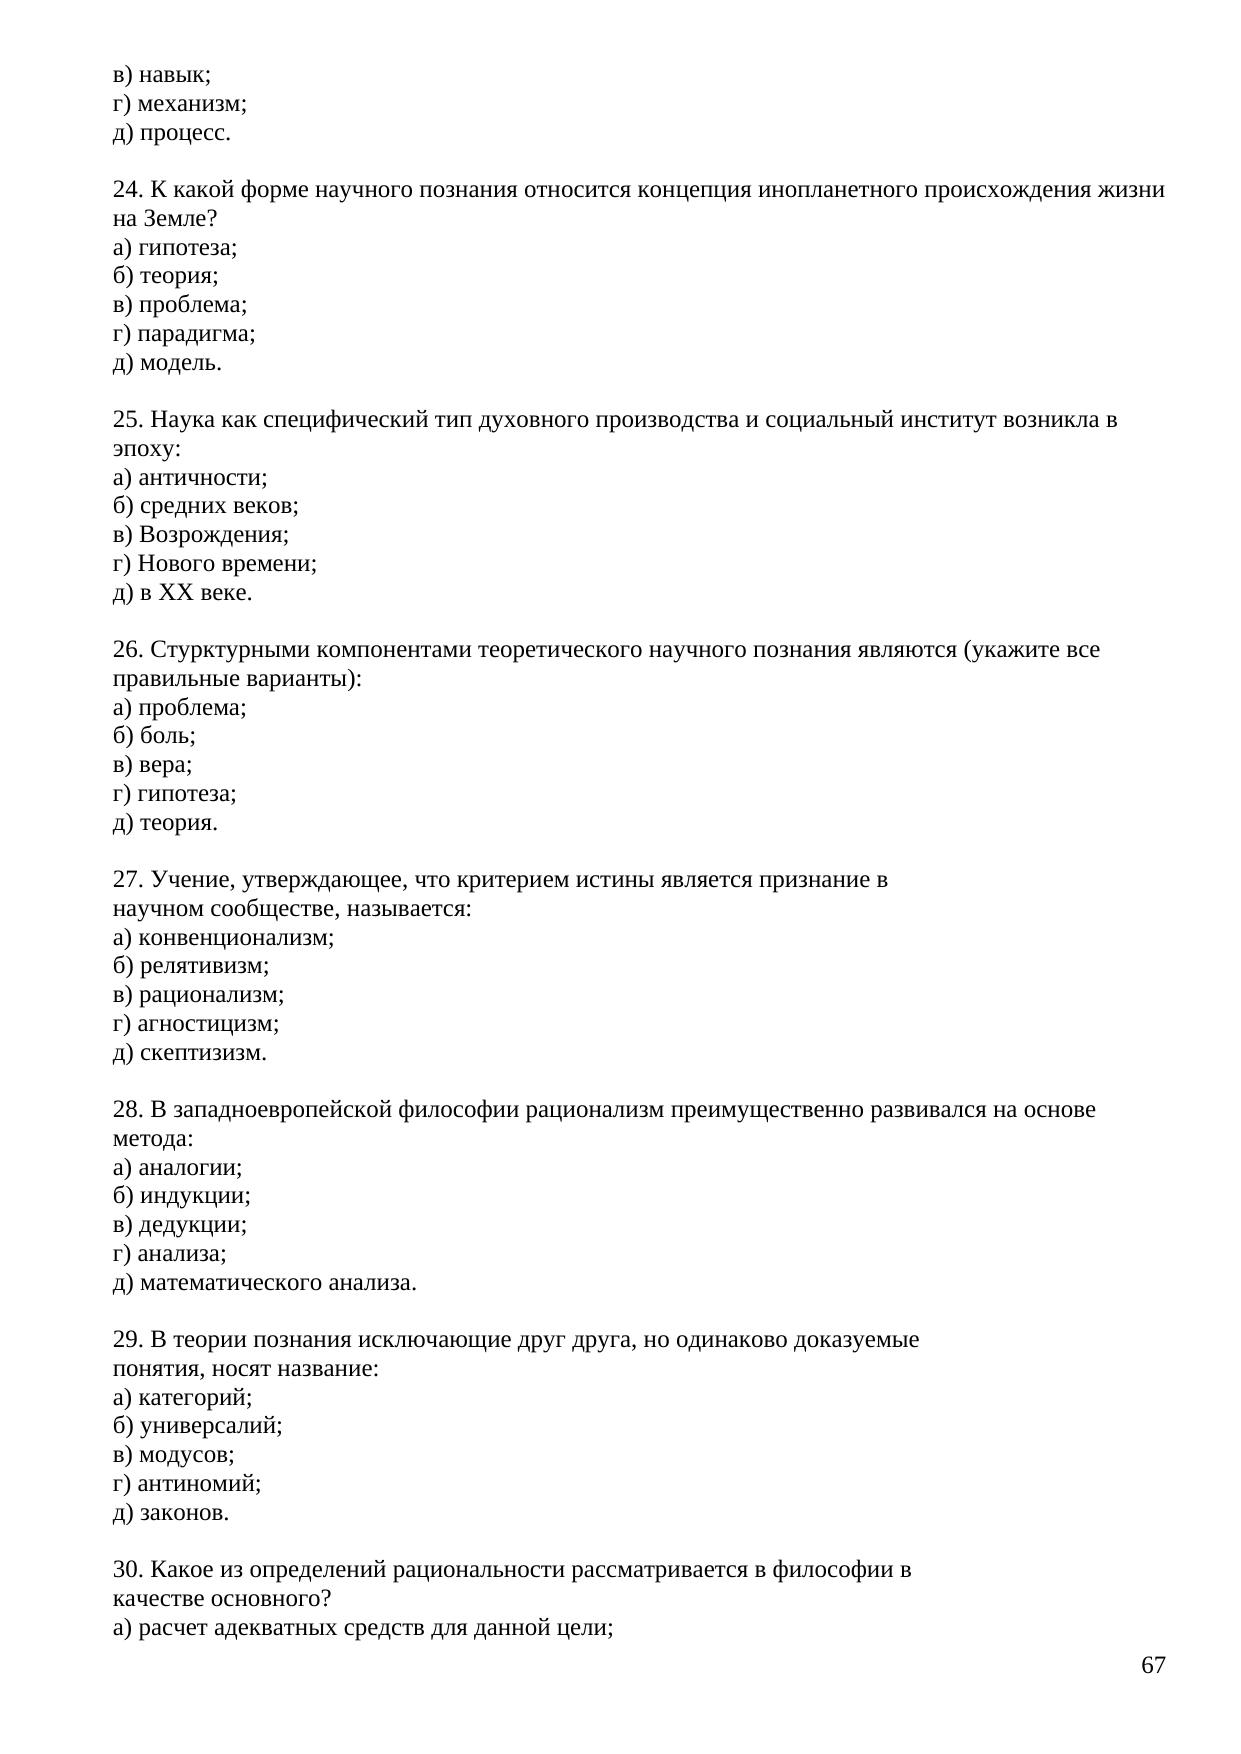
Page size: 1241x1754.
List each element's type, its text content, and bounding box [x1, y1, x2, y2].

text в) навык; [113, 59, 1166, 88]
text а) проблема; [113, 692, 1166, 720]
text б) индукции; [113, 1180, 1166, 1209]
text а) конвенционализм; [113, 922, 1166, 950]
text г) механизм; [113, 88, 1166, 117]
text а) расчет адекватных средств для данной цели; [113, 1612, 1166, 1640]
text в) вера; [113, 749, 1166, 778]
text д) модель. [113, 347, 1166, 375]
text г) гипотеза; [113, 778, 1166, 807]
text в) проблема; [113, 289, 1166, 318]
text д) скептизизм. [113, 1037, 1166, 1065]
text д) математического анализа. [113, 1267, 1166, 1295]
text г) антиномий; [113, 1468, 1166, 1497]
text 26. Стурктурными компонентами теоретического научного познания являются (укажите все правильные варианты): [113, 634, 1166, 692]
text 27. Учение, утверждающее, что критерием истины является признание в научном сообществе, называется: [113, 864, 961, 922]
text в) модусов; [113, 1439, 1166, 1468]
text 25. Наука как специфический тип духовного производства и социальный институт возникла в эпоху: [113, 404, 1166, 462]
text б) универсалий; [113, 1410, 1166, 1439]
text в) Возрождения; [113, 519, 1166, 548]
text д) законов. [113, 1497, 1166, 1525]
text г) анализа; [113, 1238, 1166, 1267]
text б) релятивизм; [113, 950, 1166, 979]
text 28. В западноевропейской философии рационализм преимущественно развивался на основе метода: [113, 1094, 1166, 1152]
text а) античности; [113, 462, 1166, 490]
text г) агностицизм; [113, 1008, 1166, 1037]
text а) аналогии; [113, 1152, 1166, 1180]
text д) процесс. [113, 117, 1166, 145]
text в) рационализм; [113, 979, 1166, 1008]
text д) в ХХ веке. [113, 577, 1166, 605]
text г) Нового времени; [113, 548, 1166, 577]
text б) средних веков; [113, 490, 1166, 519]
text г) парадигма; [113, 318, 1166, 347]
text а) категорий; [113, 1382, 1166, 1410]
text 24. К какой форме научного познания относится концепция инопланетного происхождения жизни на Земле? [113, 174, 1166, 232]
text д) теория. [113, 807, 1166, 835]
text 29. В теории познания исключающие друг друга, но одинаково доказуемые понятия, носят название: [113, 1324, 961, 1382]
text а) гипотеза; [113, 232, 1166, 260]
text 30. Какое из определений рациональности рассматривается в философии в качестве основного? [113, 1554, 961, 1612]
text в) дедукции; [113, 1209, 1166, 1238]
text б) теория; [113, 260, 1166, 289]
text б) боль; [113, 720, 1166, 749]
